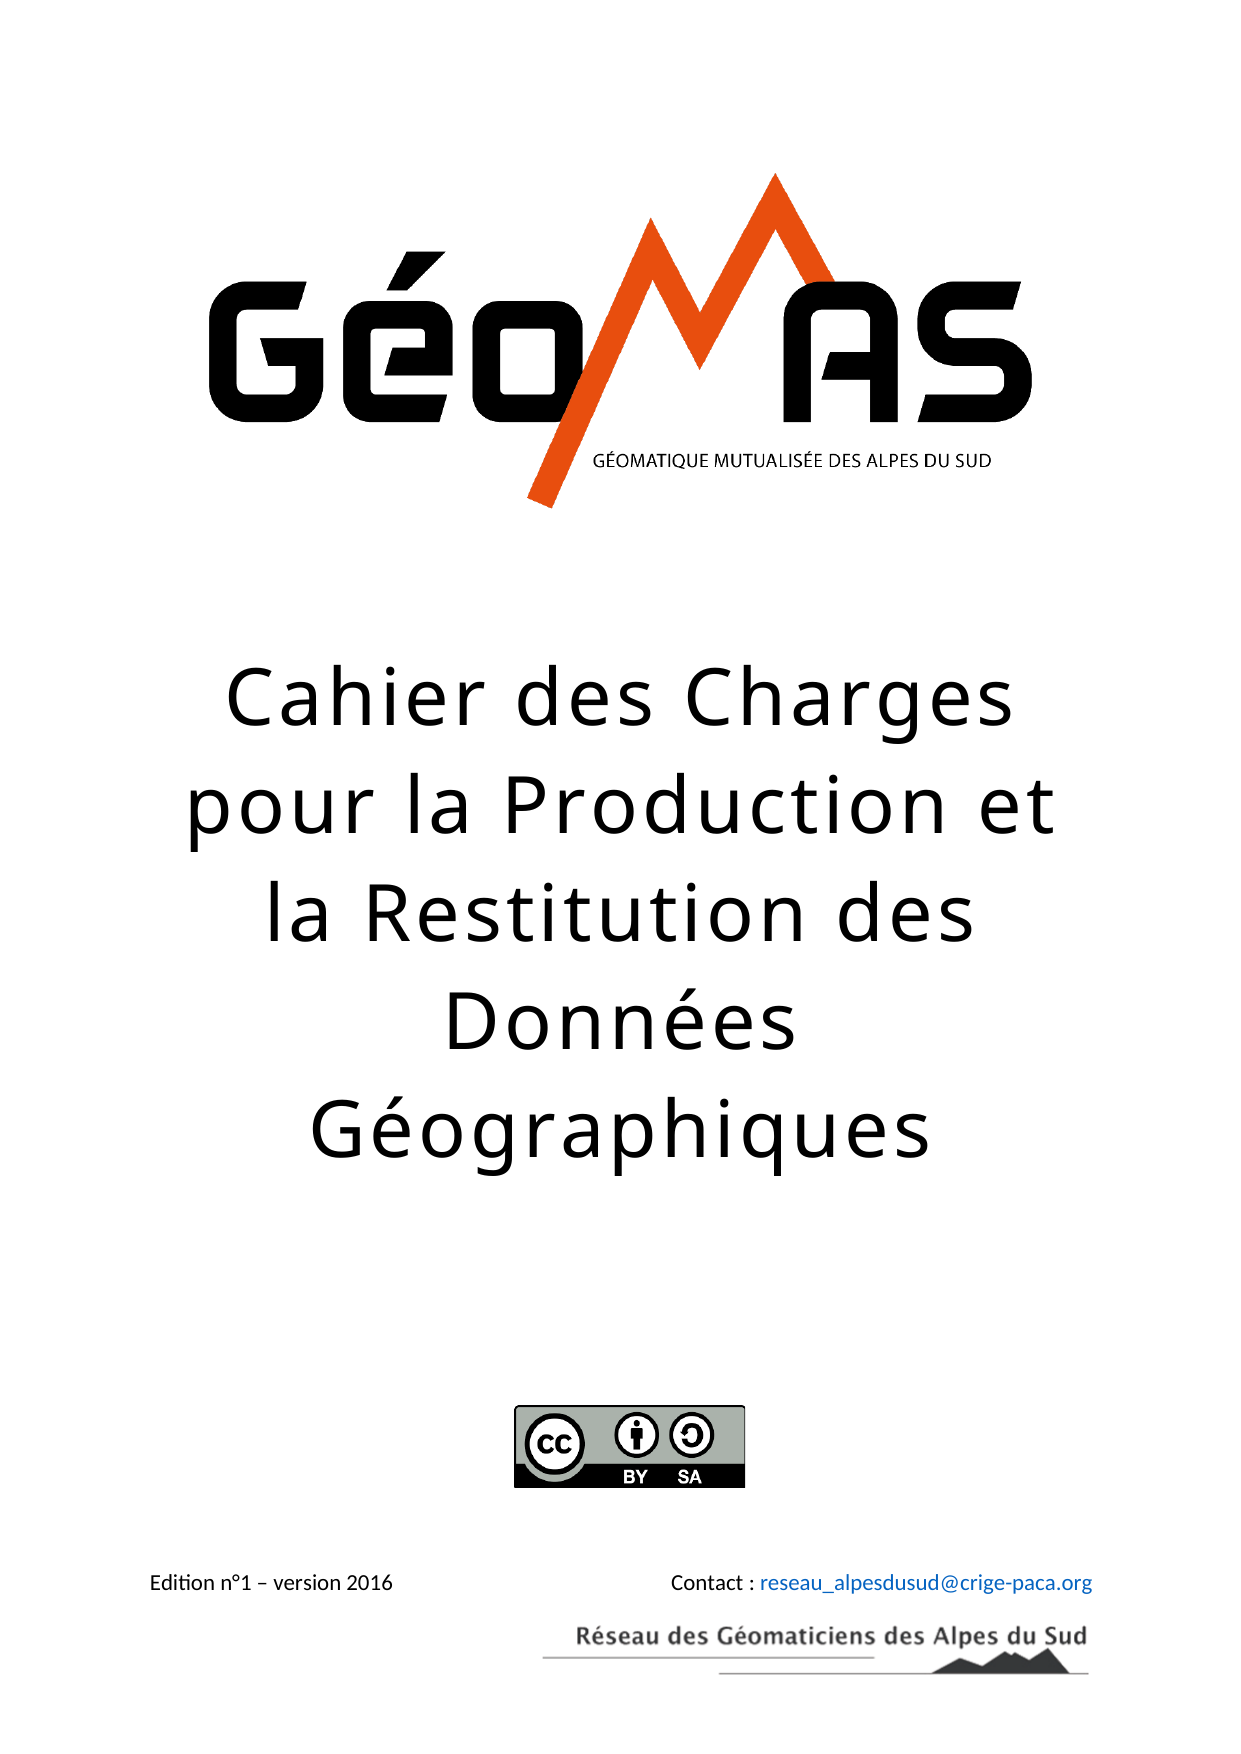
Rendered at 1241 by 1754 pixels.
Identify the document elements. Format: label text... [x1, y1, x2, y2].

picture [542, 1621, 1093, 1681]
picture [147, 147, 1093, 534]
picture [514, 1405, 746, 1488]
title Cahier des Charges pour la Production et la Restitution des Données Géographiques [148, 641, 1093, 1180]
